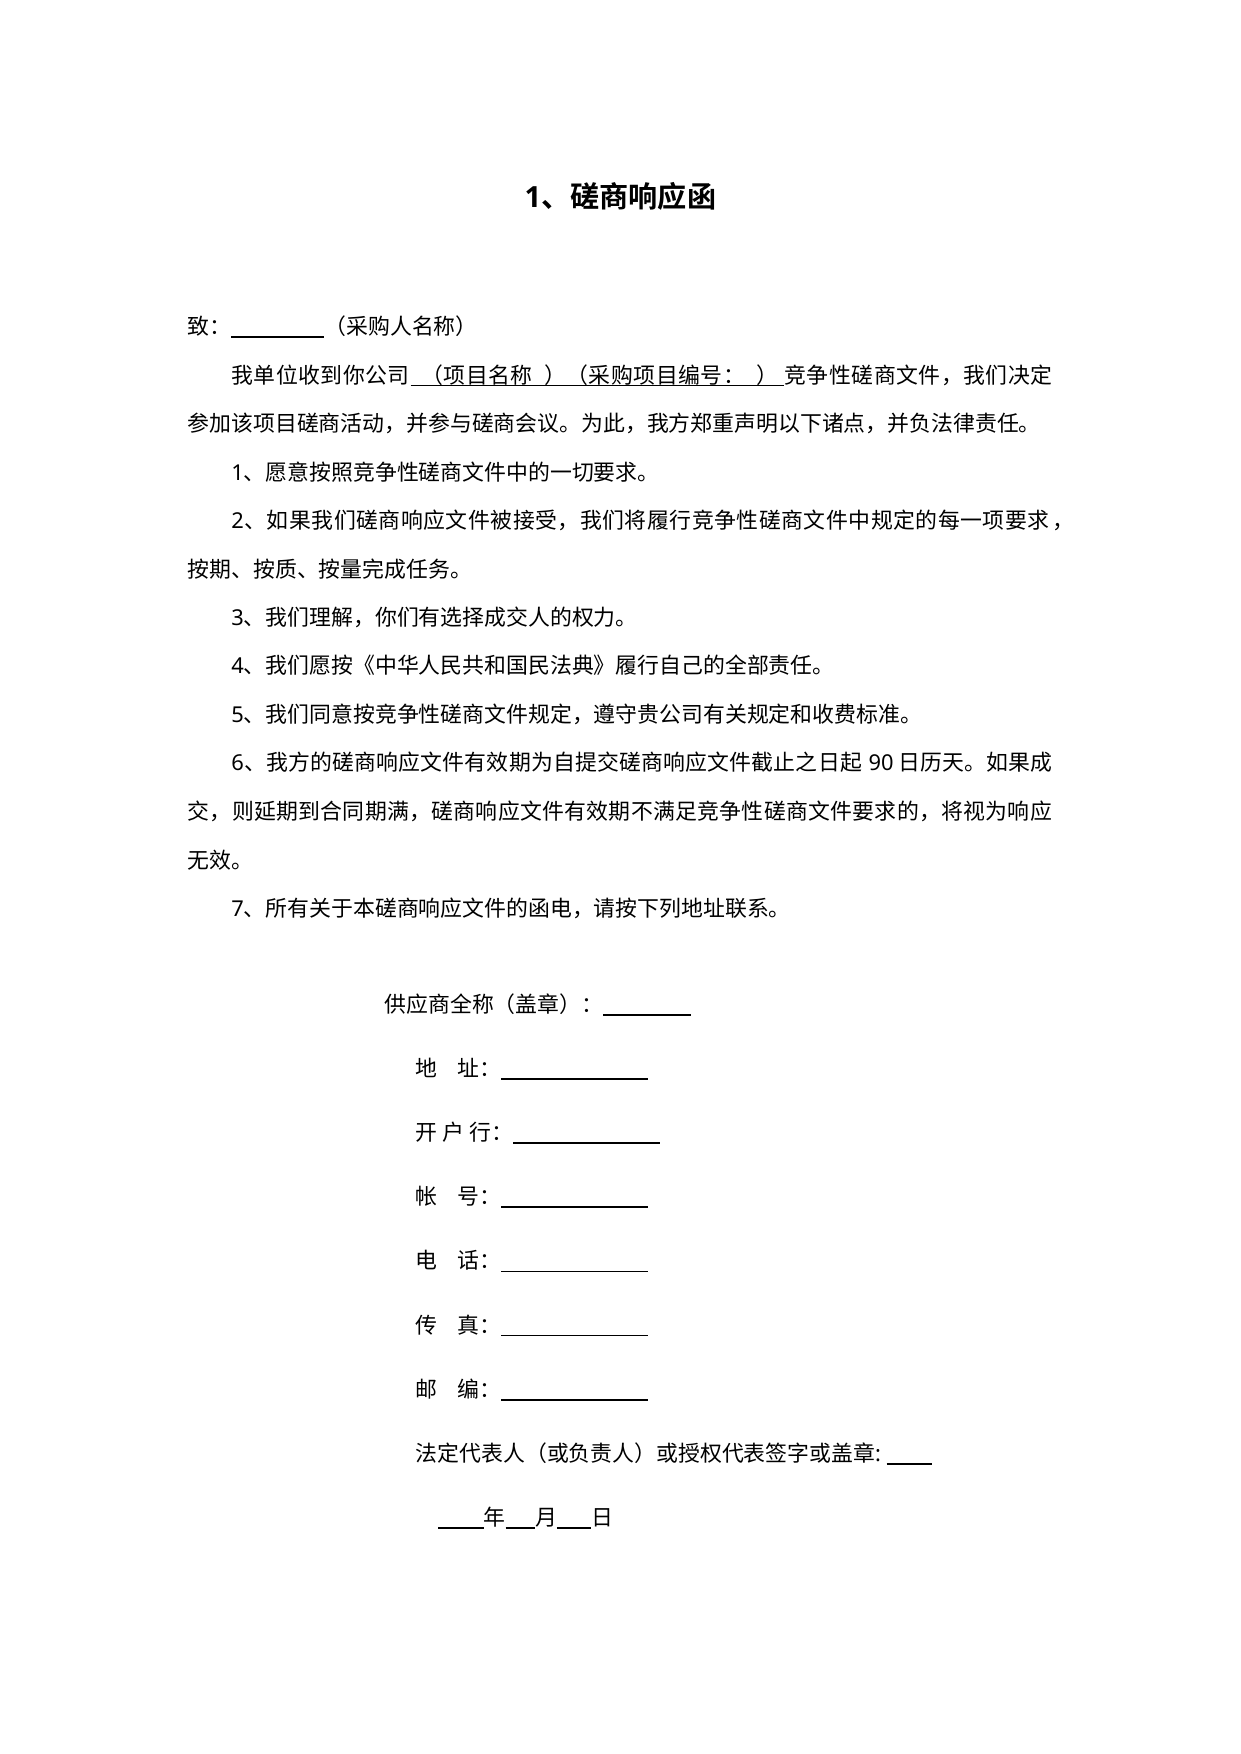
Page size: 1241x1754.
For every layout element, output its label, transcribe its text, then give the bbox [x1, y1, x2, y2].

text 7、所有关于本磋商响应文件的函电，请按下列地址联系。 [187, 891, 1053, 923]
text 1、愿意按照竞争性磋商文件中的一切要求。 [187, 454, 1053, 487]
text 供应商全称（盖章）： [187, 986, 1053, 1019]
text 1、磋商响应函 [187, 162, 1053, 227]
text 开 户 行： [393, 1115, 1053, 1147]
text 年 月 日 [187, 1500, 1053, 1532]
text 地 址： [393, 1051, 1053, 1083]
text 传 真： [393, 1307, 1053, 1340]
text 4、我们愿按《中华人民共和国民法典》履行自己的全部责任。 [187, 648, 1053, 681]
text 法定代表人（或负责人）或授权代表签字或盖章: [393, 1436, 1053, 1468]
text 电 话： [393, 1243, 1053, 1276]
text 帐 号： [393, 1179, 1053, 1211]
text 2、如果我们磋商响应文件被接受，我们将履行竞争性磋商文件中规定的每一项要求，按期、按质、按量完成任务。 [187, 503, 1053, 584]
text 我单位收到你公司 （项目名称 ）（采购项目编号： ） 竞争性磋商文件，我们决定参加该项目磋商活动，并参与磋商会议。为此，我方郑重声明以下诸点，并负法律责任。 [187, 357, 1053, 438]
text 5、我们同意按竞争性磋商文件规定，遵守贵公司有关规定和收费标准。 [187, 696, 1053, 729]
text 3、我们理解，你们有选择成交人的权力。 [187, 600, 1053, 632]
text 6、我方的磋商响应文件有效期为自提交磋商响应文件截止之日起90日历天。如果成交，则延期到合同期满，磋商响应文件有效期不满足竞争性磋商文件要求的，将视为响应无效。 [187, 745, 1053, 875]
text 致： （采购人名称） [187, 309, 1053, 341]
text 邮 编： [393, 1371, 1053, 1404]
